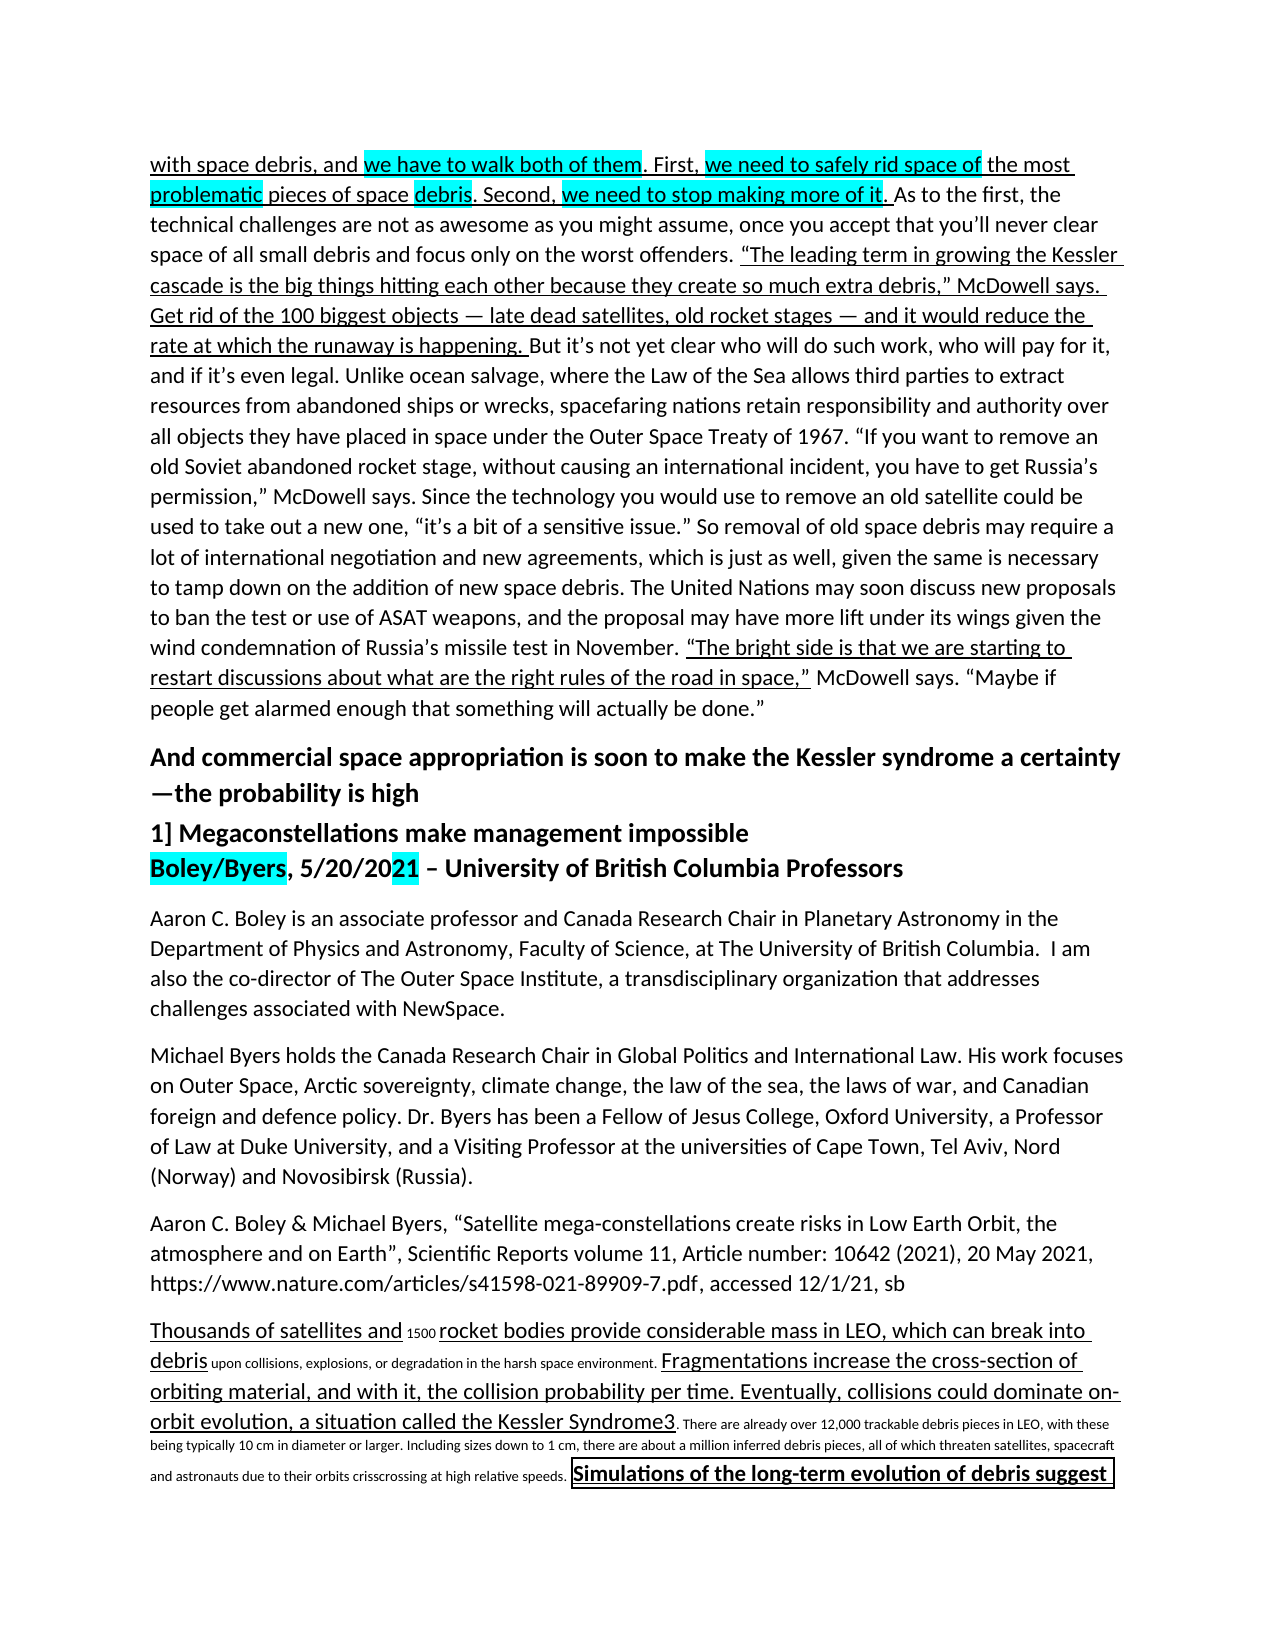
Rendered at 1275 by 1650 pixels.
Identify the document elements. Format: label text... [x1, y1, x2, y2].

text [150, 1316, 1125, 1489]
text Michael Byers holds the Canada Research Chair in Global Politics and International Law. His work focuses on Outer Space, Arctic sovereignty, climate change, the law of the sea, the laws of war, and Canadian foreign and defence policy. Dr. Byers has been a Fellow of Jesus College, Oxford University, a Professor of Law at Duke University, and a Visiting Professor at the universities of Cape Town, Tel Aviv, Nord (Norway) and Novosibirsk (Russia). [150, 1041, 1125, 1190]
text Aaron C. Boley & Michael Byers, “Satellite mega-constellations create risks in Low Earth Orbit, the atmosphere and on Earth”, Scientific Reports volume 11, Article number: 10642 (2021), 20 May 2021, https://www.nature.com/articles/s41598-021-89909-7.pdf, accessed 12/1/21, sb [150, 1209, 1125, 1298]
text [150, 150, 1125, 722]
subtitle 1] Megaconstellations make management impossible [150, 816, 1125, 849]
subtitle And commercial space appropriation is soon to make the Kessler syndrome a certainty—the probability is high [150, 741, 1125, 809]
text Aaron C. Boley is an associate professor and Canada Research Chair in Planetary Astronomy in the Department of Physics and Astronomy, Faculty of Science, at The University of British Columbia. I am also the co-director of The Outer Space Institute, a transdisciplinary organization that addresses challenges associated with NewSpace. [150, 904, 1125, 1023]
text Boley/Byers, 5/20/2021 – University of British Columbia Professors [419, 852, 1125, 885]
